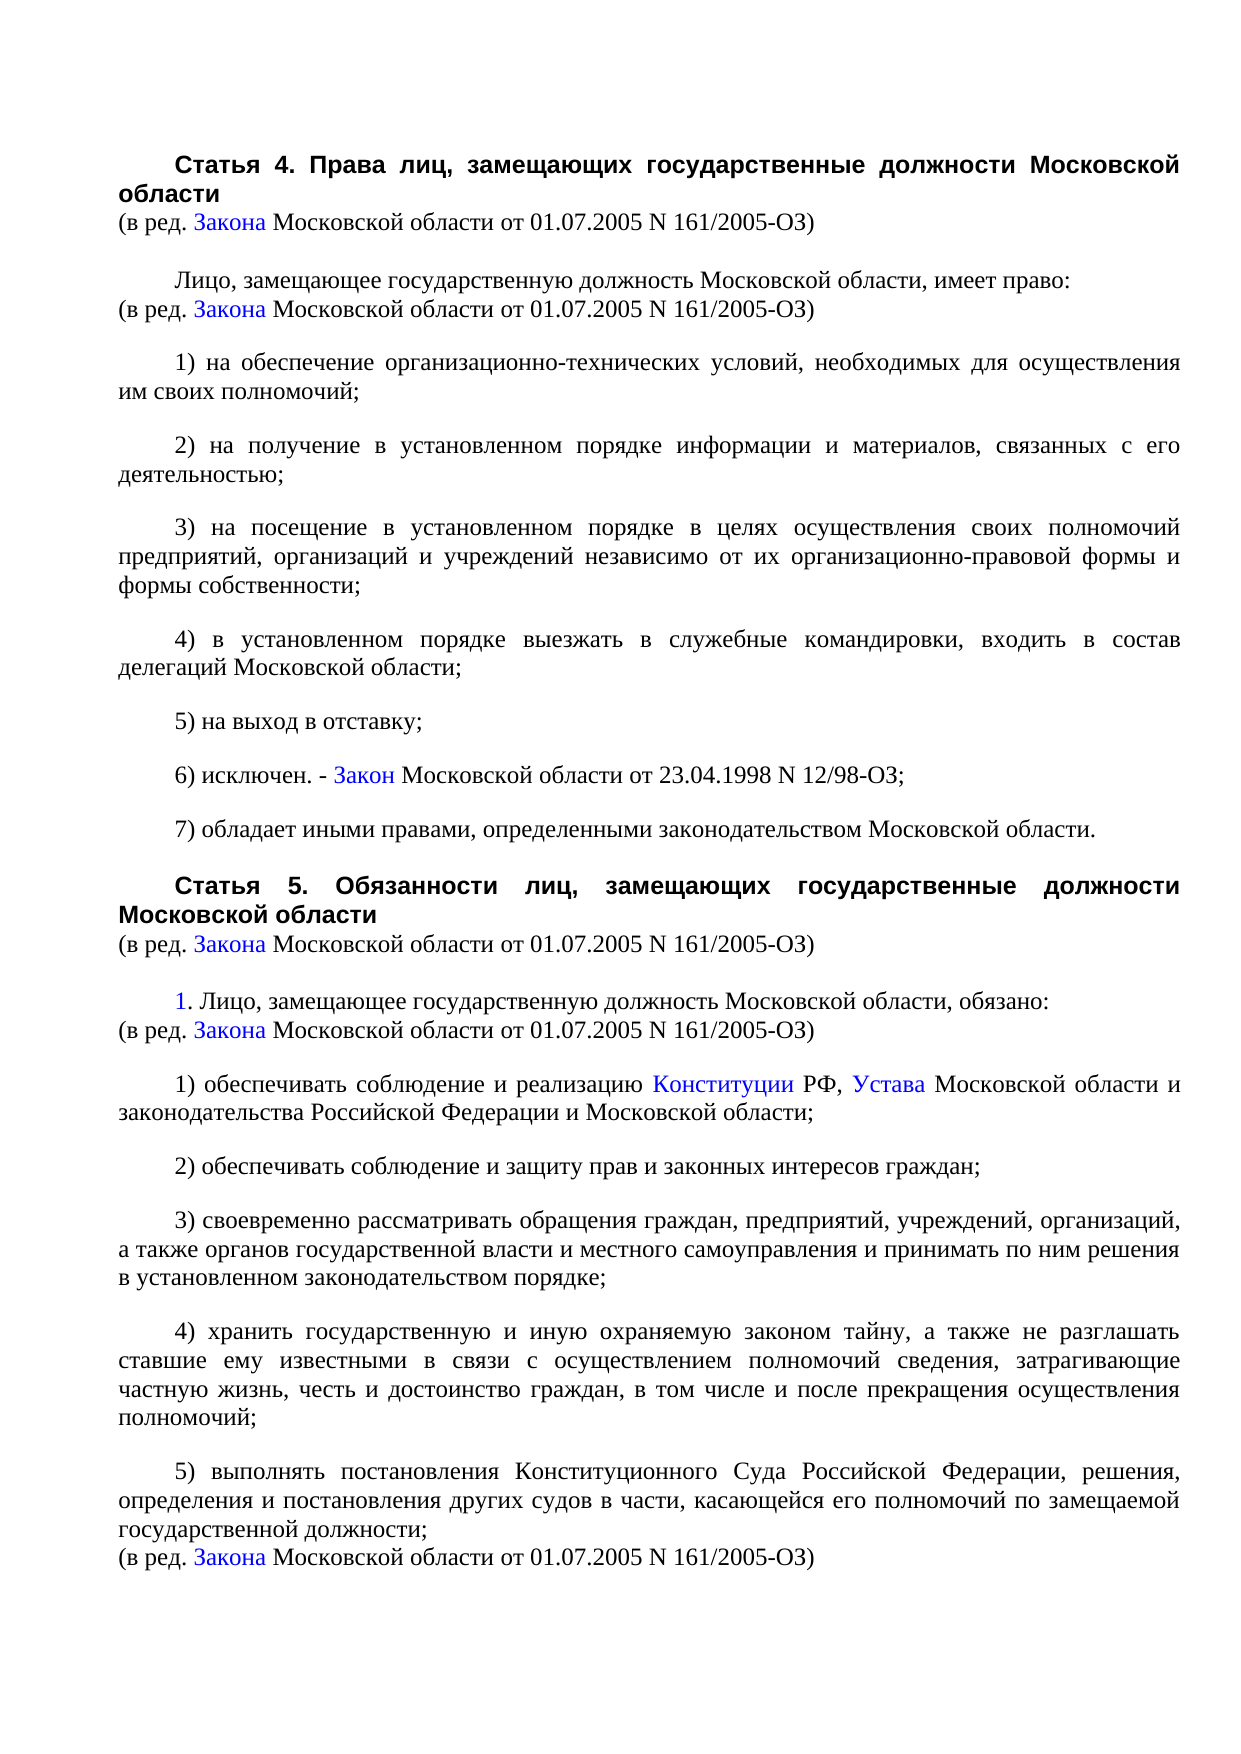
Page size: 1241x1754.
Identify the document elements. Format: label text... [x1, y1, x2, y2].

text 1) на обеспечение организационно-технических условий, необходимых для осуществления им своих полномочий; [118, 347, 1181, 405]
text 3) на посещение в установленном порядке в целях осуществления своих полномочий предприятий, организаций и учреждений независимо от их организационно-правовой формы и формы собственности; [118, 512, 1181, 599]
text Лицо, замещающее государственную должность Московской области, имеет право: [118, 265, 1181, 294]
title Статья 5. Обязанности лиц, замещающих государственные должности Московской области [118, 871, 1181, 929]
text 5) выполнять постановления Конституционного Суда Российской Федерации, решения, определения и постановления других судов в части, касающейся его полномочий по замещаемой государственной должности; [118, 1456, 1181, 1542]
text 4) в установленном порядке выезжать в служебные командировки, входить в состав делегаций Московской области; [118, 624, 1181, 681]
text 4) хранить государственную и иную охраняемую законом тайну, а также не разглашать ставшие ему известными в связи с осуществлением полномочий сведения, затрагивающие частную жизнь, честь и достоинство граждан, в том числе и после прекращения осуществления полномочий; [118, 1316, 1181, 1431]
text 3) своевременно рассматривать обращения граждан, предприятий, учреждений, организаций, а также органов государственной власти и местного самоуправления и принимать по ним решения в установленном законодательством порядке; [118, 1205, 1181, 1291]
text 2) обеспечивать соблюдение и защиту прав и законных интересов граждан; [118, 1151, 1181, 1180]
text 6) исключен. - Закон Московской области от 23.04.1998 N 12/98-ОЗ; [118, 760, 1181, 789]
text 2) на получение в установленном порядке информации и материалов, связанных с его деятельностью; [118, 430, 1181, 487]
text (в ред. Закона Московской области от 01.07.2005 N 161/2005-ОЗ) [118, 1542, 1181, 1571]
text (в ред. Закона Московской области от 01.07.2005 N 161/2005-ОЗ) [118, 294, 1181, 322]
text 1) обеспечивать соблюдение и реализацию Конституции РФ, Устава Московской области и законодательства Российской Федерации и Московской области; [118, 1069, 1181, 1126]
text (в ред. Закона Московской области от 01.07.2005 N 161/2005-ОЗ) [118, 929, 1181, 957]
title Статья 4. Права лиц, замещающих государственные должности Московской области [118, 150, 1181, 207]
text (в ред. Закона Московской области от 01.07.2005 N 161/2005-ОЗ) [118, 1015, 1181, 1044]
text 1. Лицо, замещающее государственную должность Московской области, обязано: [118, 986, 1181, 1015]
text (в ред. Закона Московской области от 01.07.2005 N 161/2005-ОЗ) [118, 207, 1181, 236]
text 7) обладает иными правами, определенными законодательством Московской области. [118, 814, 1181, 842]
text 5) на выход в отставку; [118, 706, 1181, 735]
